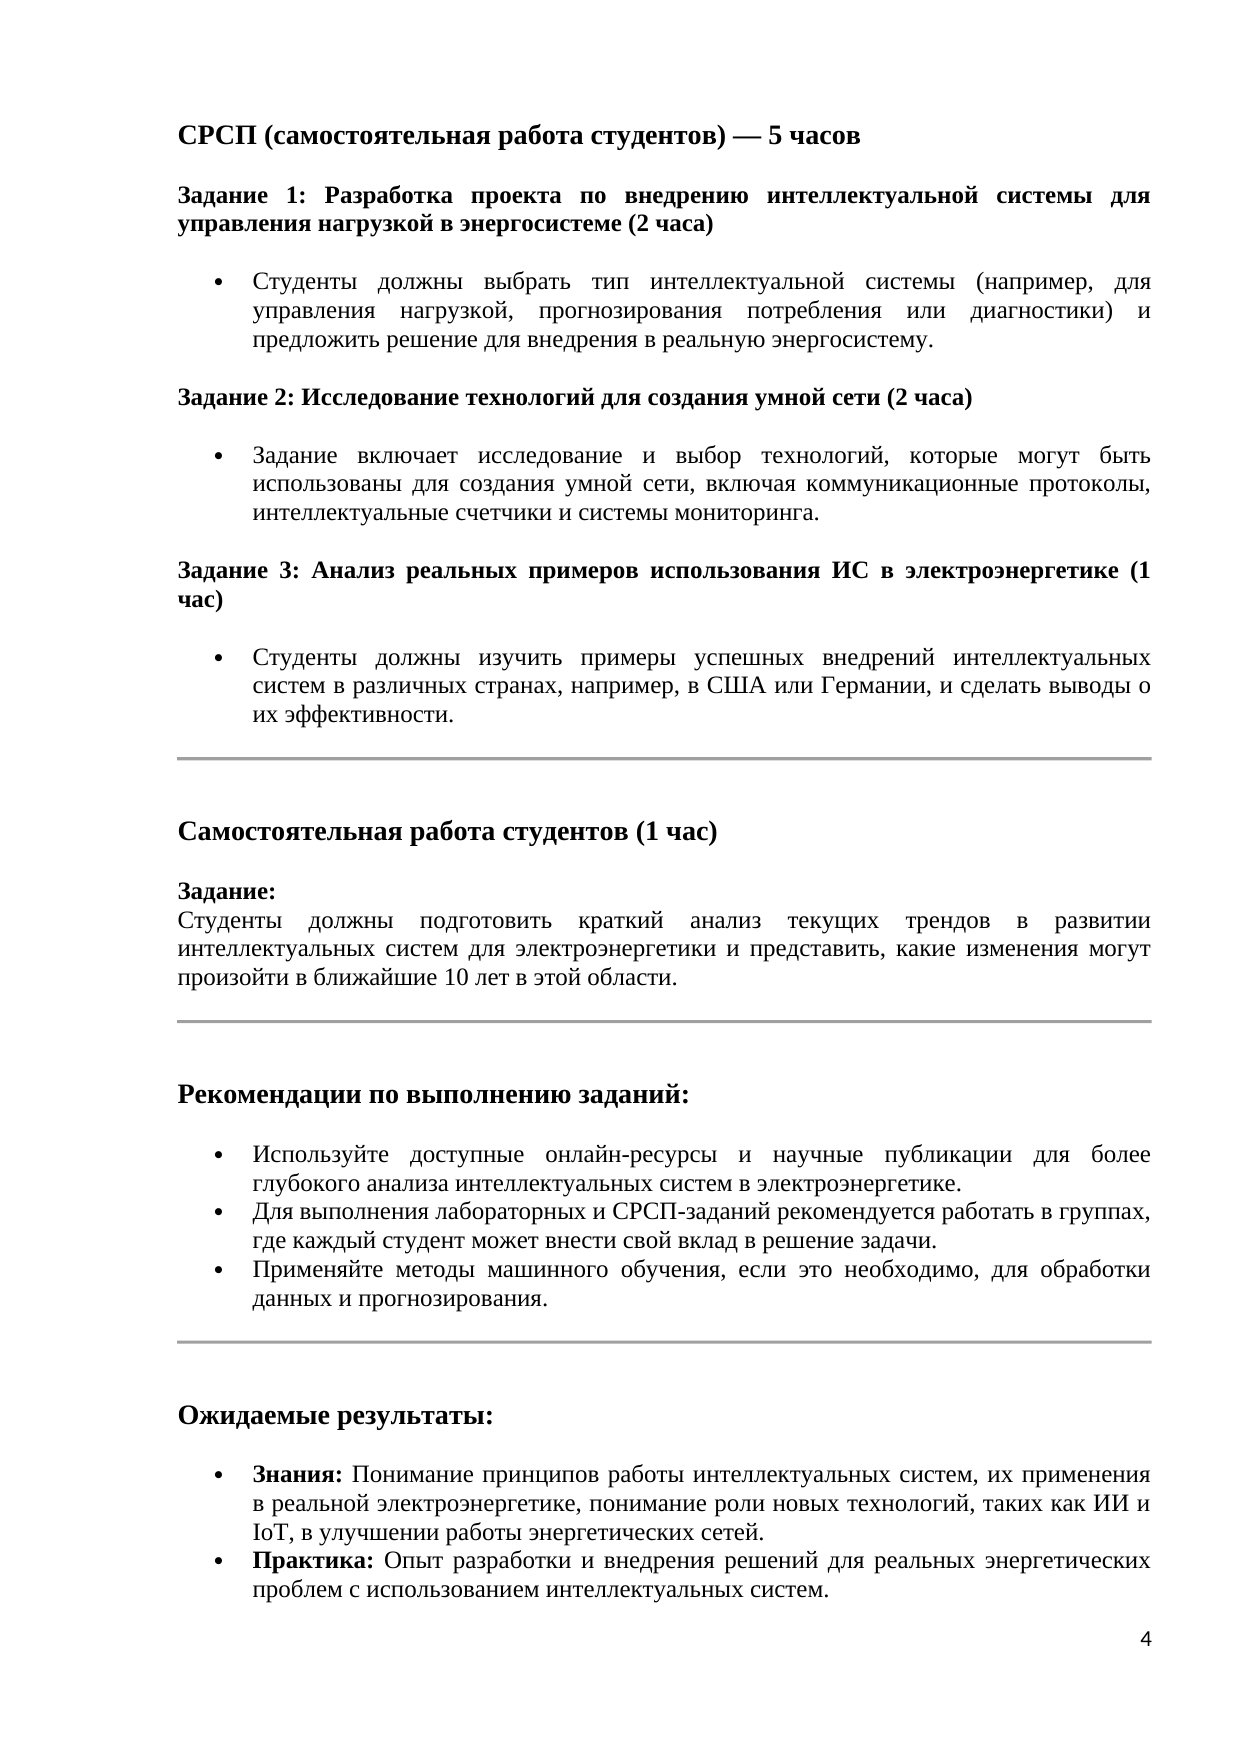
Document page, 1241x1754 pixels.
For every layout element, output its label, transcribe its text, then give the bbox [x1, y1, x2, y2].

list Знания: Понимание принципов работы интеллектуальных систем, их применения в реальной электроэнергетике, понимание роли новых технологий, таких как ИИ и IoT, в улучшении работы энергетических сетей. [215, 1459, 1152, 1546]
text Самостоятельная работа студентов (1 час) [177, 814, 1152, 847]
list Студенты должны изучить примеры успешных внедрений интеллектуальных систем в различных странах, например, в США или Германии, и сделать выводы о их эффективности. [215, 642, 1152, 728]
list Для выполнения лабораторных и СРСП-заданий рекомендуется работать в группах, где каждый студент может внести свой вклад в решение задачи. [215, 1196, 1152, 1254]
list Используйте доступные онлайн-ресурсы и научные публикации для более глубокого анализа интеллектуальных систем в электроэнергетике. [215, 1139, 1152, 1196]
list Практика: Опыт разработки и внедрения решений для реальных энергетических проблем с использованием интеллектуальных систем. [215, 1546, 1152, 1603]
text Рекомендации по выполнению заданий: [177, 1077, 1152, 1110]
text Задание 2: Исследование технологий для создания умной сети (2 часа) [177, 382, 1152, 411]
text СРСП (самостоятельная работа студентов) — 5 часов [177, 118, 1152, 151]
text Ожидаемые результаты: [177, 1398, 1152, 1430]
text Задание 3: Анализ реальных примеров использования ИС в электроэнергетике (1 час) [177, 555, 1152, 613]
list Студенты должны выбрать тип интеллектуальной системы (например, для управления нагрузкой, прогнозирования потребления или диагностики) и предложить решение для внедрения в реальную энергосистему. [215, 266, 1152, 353]
text Задание: Студенты должны подготовить краткий анализ текущих трендов в развитии интеллектуальных систем для электроэнергетики и представить, какие изменения могут произойти в ближайшие 10 лет в этой области. [177, 876, 1152, 991]
text Задание 1: Разработка проекта по внедрению интеллектуальной системы для управления нагрузкой в энергосистеме (2 часа) [177, 180, 1152, 237]
list Задание включает исследование и выбор технологий, которые могут быть использованы для создания умной сети, включая коммуникационные протоколы, интеллектуальные счетчики и системы мониторинга. [215, 440, 1152, 526]
list Применяйте методы машинного обучения, если это необходимо, для обработки данных и прогнозирования. [215, 1254, 1152, 1311]
